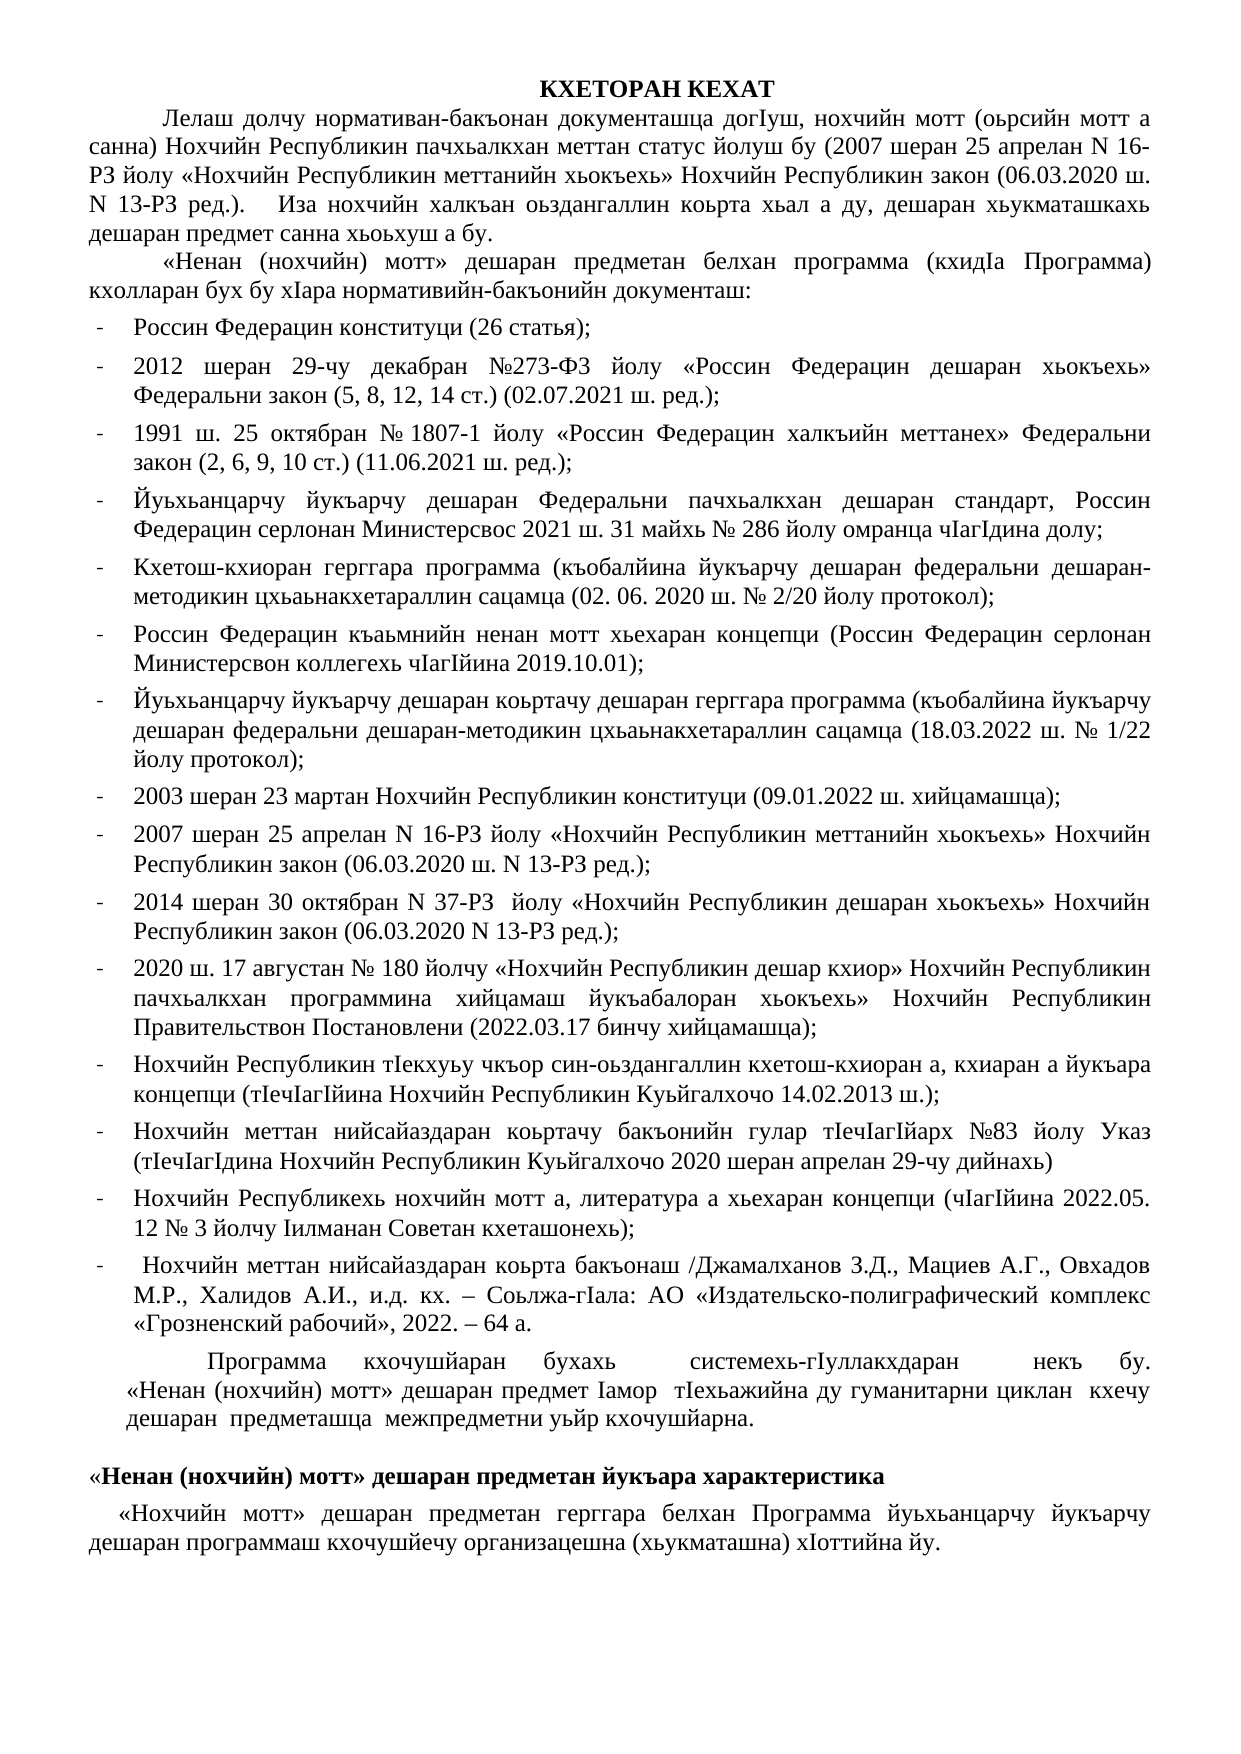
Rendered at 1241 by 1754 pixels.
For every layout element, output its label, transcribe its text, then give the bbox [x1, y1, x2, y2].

list «Нохчийн мотт» дешаран предметан герггара белхан Программа йуьхьанцарчу йукъарчу дешаран программаш кхочушйечу организацешна (хьукматашна) хӀоттийна йу. [89, 1498, 1152, 1556]
list Программа кхочушйаран бухахь системехь-гӀуллакхдаран некъ бу. «Ненан (нохчийн) мотт» дешаран предмет Ӏамор тӀехьажийна ду гуманитарни циклан кхечу дешаран предметашца межпредметни уьйр кхочушйарна. [126, 1346, 1152, 1432]
text КХЕТОРАН КЕХАТ [89, 74, 1152, 103]
list Нохчийн меттан нийсайаздаран коьрта бакъонаш /Джамалханов З.Д., Мациев А.Г., Овхадов М.Р., Халидов А.И., и.д. кх. – Соьлжа-гӀала: АО «Издательско-полиграфический комплекс «Грозненский рабочий», 2022. – 64 а. [96, 1250, 1152, 1337]
list Йуьхьанцарчу йукъарчу дешаран Федеральни пачхьалкхан дешаран стандарт, Россин Федерацин серлонан Министерсвос 2021 ш. 31 майхь № 286 йолу омранца чӀагӀдина долу; [96, 485, 1152, 543]
list Йуьхьанцарчу йукъарчу дешаран коьртачу дешаран герггара программа (къобалйина йукъарчу дешаран федеральни дешаран-методикин цхьаьнакхетараллин сацамца (18.03.2022 ш. № 1/22 йолу протокол); [96, 686, 1152, 773]
list Нохчийн меттан нийсайаздаран коьртачу бакъонийн гулар тӀечӀагӀйарх №83 йолу Указ (тӀечӀагӀдина Нохчийн Республикин Куьйгалхочо 2020 шеран апрелан 29-чу дийнахь) [96, 1116, 1152, 1174]
list Россин Федерацин къаьмнийн ненан мотт хьехаран концепци (Россин Федерацин серлонан Министерсвон коллегехь чӀагӀйина 2019.10.01); [96, 619, 1152, 677]
text «Ненан (нохчийн) мотт» дешаран предметан йукъара характеристика [44, 1461, 1152, 1490]
list 2020 ш. 17 августан № 180 йолчу «Нохчийн Республикин дешар кхиор» Нохчийн Республикин пачхьалкхан программина хийцамаш йукъабалоран хьокъехь» Нохчийн Республикин Правительствон Постановлени (2022.03.17 бинчу хийцамашца); [96, 953, 1152, 1041]
list 2012 шеран 29-чу декабран №273-Ф3 йолу «Россин Федерацин дешаран хьокъехь» Федеральни закон (5, 8, 12, 14 ст.) (02.07.2021 ш. ред.); [96, 351, 1152, 409]
list 2007 шеран 25 апрелан N 16-РЗ йолу «Нохчийн Республикин меттанийн хьокъехь» Нохчийн Республикин закон (06.03.2020 ш. N 13-РЗ ред.); [96, 819, 1152, 878]
text «Ненан (нохчийн) мотт» дешаран предметан белхан программа (кхидӀа Программа) кхолларан бух бу хӀара нормативийн-бакъонийн документаш: [89, 246, 1152, 304]
list 2014 шеран 30 октябран N 37-РЗ йолу «Нохчийн Республикин дешаран хьокъехь» Нохчийн Республикин закон (06.03.2020 N 13-РЗ ред.); [96, 887, 1152, 945]
list 2003 шеран 23 мартан Нохчийн Республикин конституци (09.01.2022 ш. хийцамашца); [96, 781, 1152, 811]
list Нохчийн Республикин тӀекхуьу чкъор син-оьздангаллин кхетош-кхиоран а, кхиаран а йукъара концепци (тӀечӀагӀйина Нохчийн Республикин Куьйгалхочо 14.02.2013 ш.); [96, 1049, 1152, 1108]
list Россин Федерацин конституци (26 статья); [96, 312, 1152, 342]
text Лелаш долчу нормативан-бакъонан документашца догӀуш, нохчийн мотт (оьрсийн мотт а санна) Нохчийн Республикин пачхьалкхан меттан статус йолуш бу (2007 шеран 25 апрелан N 16-РЗ йолу «Нохчийн Республикин меттанийн хьокъехь» Нохчийн Республикин закон (06.03.2020 ш. N 13-РЗ ред.). Иза нохчийн халкъан оьздангаллин коьрта хьал а ду, дешаран хьукматашкахь дешаран предмет санна хьоьхуш а бу. [89, 103, 1152, 246]
list Кхетош-кхиоран герггара программа (къобалйина йукъарчу дешаран федеральни дешаран-методикин цхьаьнакхетараллин сацамца (02. 06. 2020 ш. № 2/20 йолу протокол); [96, 552, 1152, 610]
list 1991 ш. 25 октябран № 1807-1 йолу «Россин Федерацин халкъийн меттанех» Федеральни закон (2, 6, 9, 10 ст.) (11.06.2021 ш. ред.); [96, 418, 1152, 476]
list Нохчийн Республикехь нохчийн мотт а, литература а хьехаран концепци (чӀагӀйина 2022.05. 12 № 3 йолчу Ӏилманан Советан кхеташонехь); [96, 1183, 1152, 1242]
